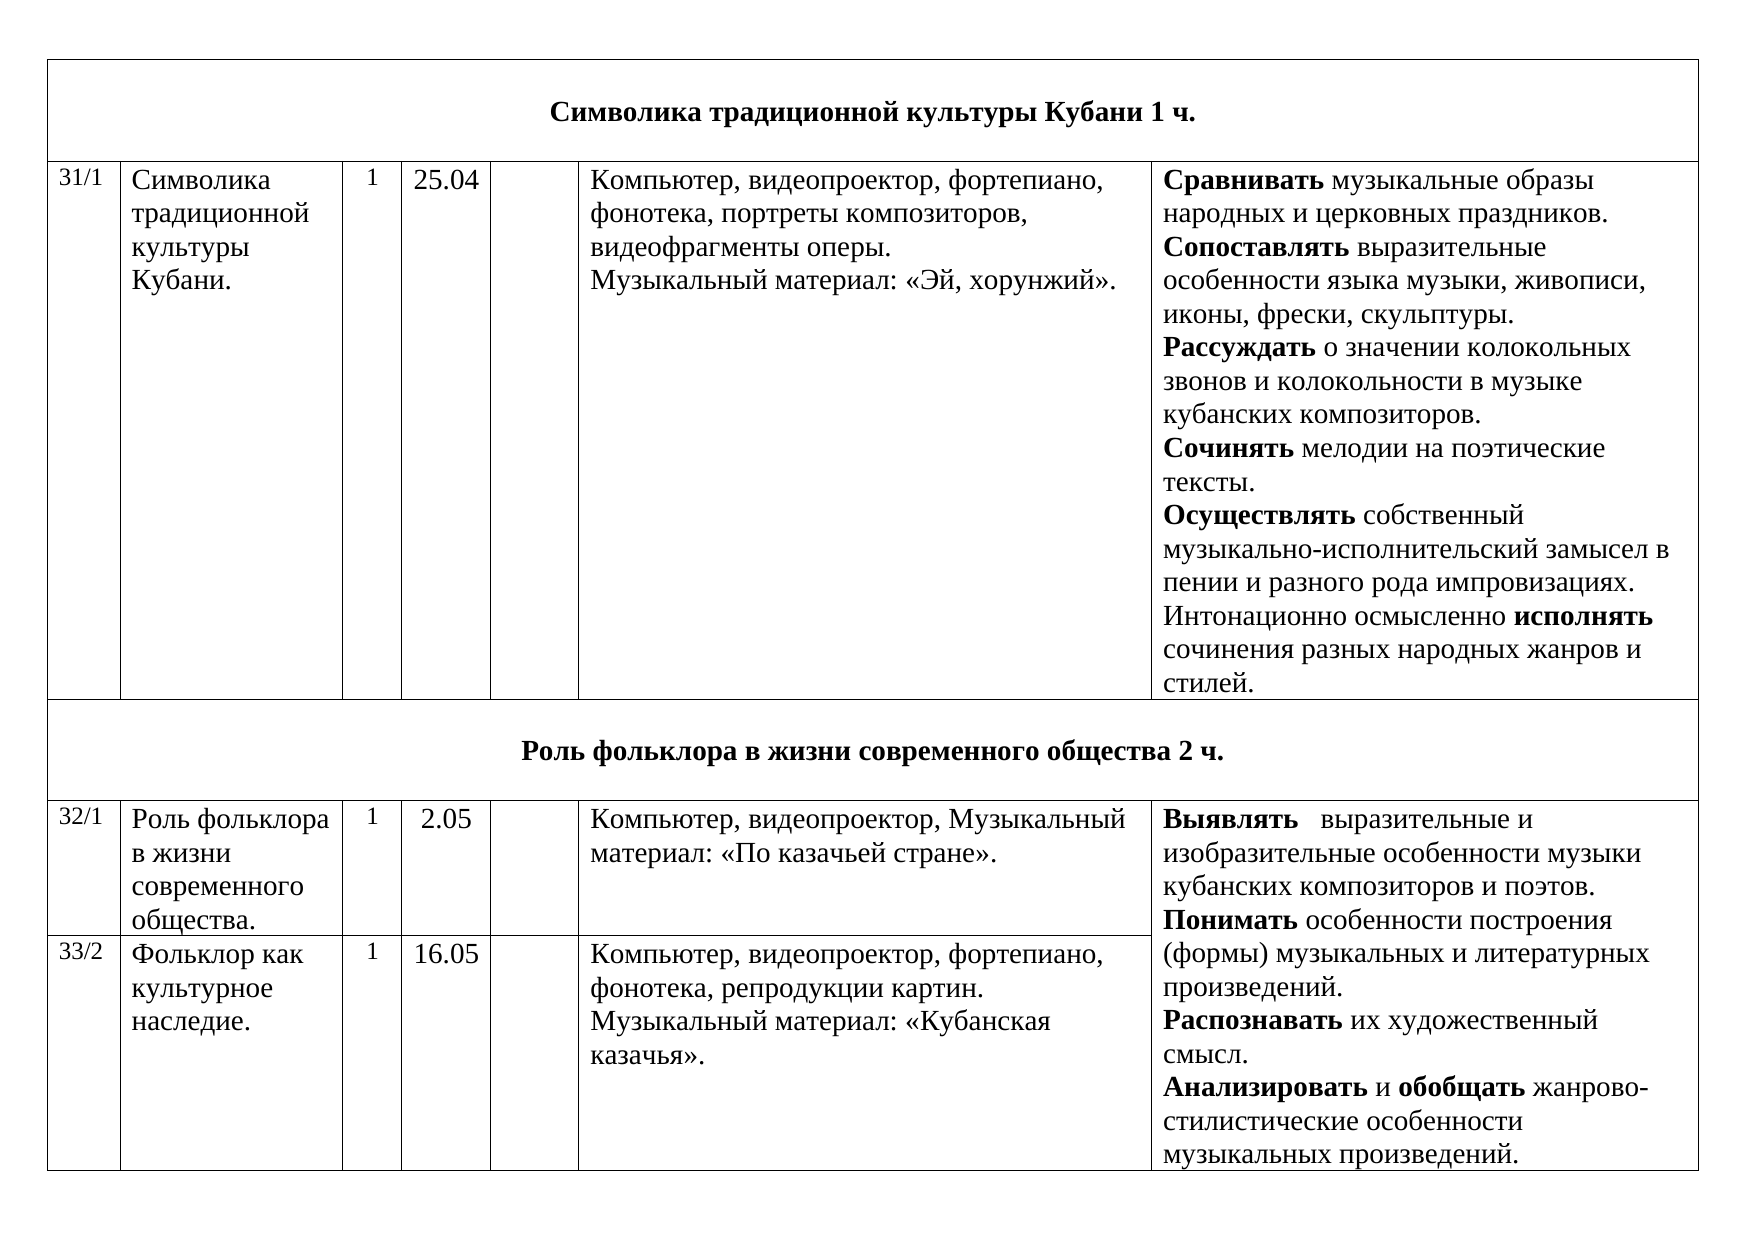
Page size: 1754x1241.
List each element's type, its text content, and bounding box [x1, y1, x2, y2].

table_cell [491, 936, 578, 1170]
table_cell Сравнивать музыкальные образы народных и церковных праздников. Сопоставлять выразительные особенности языка музыки, живописи, иконы, фрески, скульптуры. Рассуждать о значении колокольных звонов и колокольности в музыке кубанских композиторов. Сочинять мелодии на поэтические тексты. Осуществлять собственный музыкально-исполнительский замысел в пении и разного рода импровизациях. Интонационно осмысленно исполнять сочинения разных народных жанров и стилей. [1152, 162, 1698, 698]
table_cell 31/1 [48, 162, 120, 698]
table_cell 33/2 [48, 936, 120, 1170]
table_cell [579, 936, 1151, 1170]
table_cell Компьютер, видеопроектор, Музыкальный материал: «По казачьей стране». [579, 801, 1151, 935]
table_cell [121, 936, 342, 1170]
table_cell 32/1 [48, 801, 120, 935]
table_cell 1 [343, 801, 401, 935]
table_cell [491, 162, 578, 698]
table_cell 1 [343, 162, 401, 698]
table_cell 16.05 [402, 936, 490, 1170]
table_cell 1 [343, 936, 401, 1170]
table_cell [491, 801, 578, 935]
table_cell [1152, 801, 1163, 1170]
table_cell Роль фольклора в жизни современного общества. [121, 801, 342, 935]
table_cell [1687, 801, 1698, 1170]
table_cell 2.05 [402, 801, 490, 935]
table_cell Символика традиционной культуры Кубани. [121, 162, 342, 698]
table_cell Компьютер, видеопроектор, фортепиано, фонотека, портреты композиторов, видеофрагменты оперы. Музыкальный материал: «Эй, хорунжий». [579, 162, 1151, 698]
table_cell 25.04 [402, 162, 490, 698]
